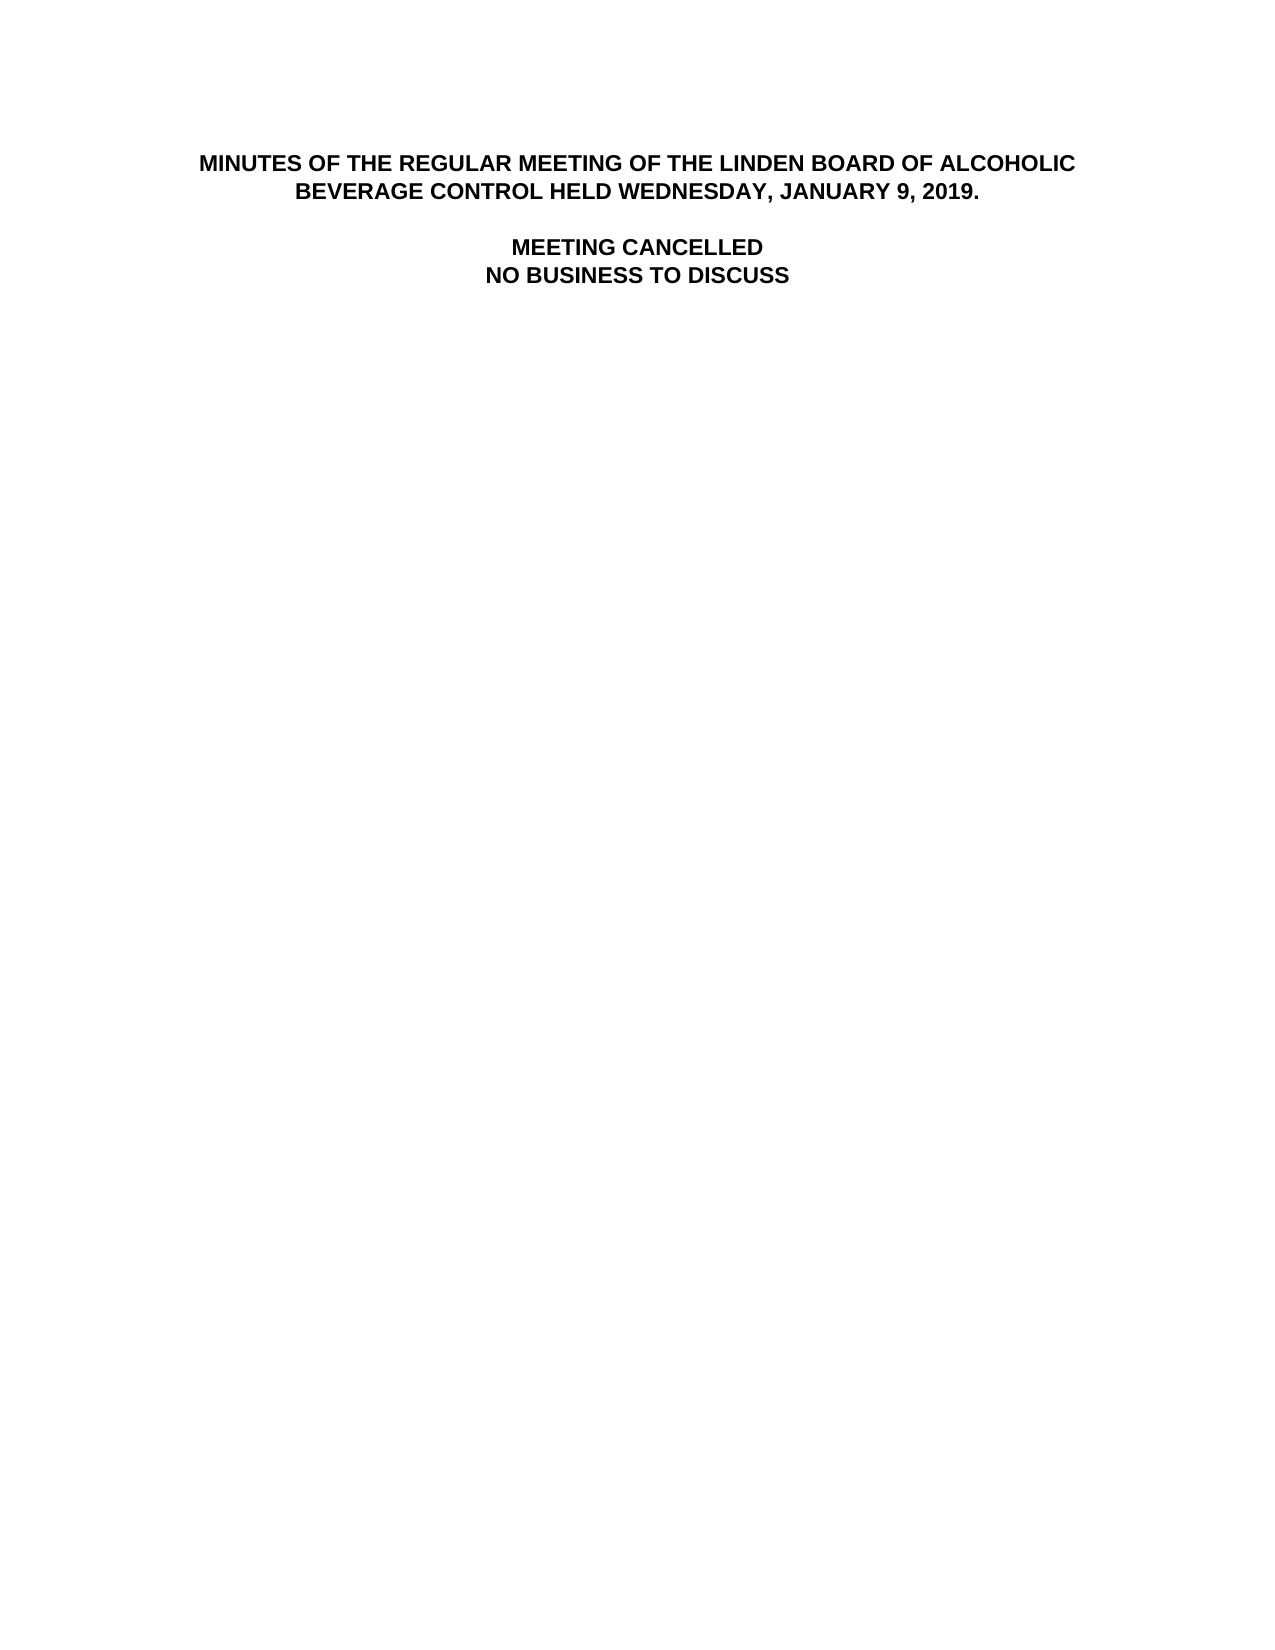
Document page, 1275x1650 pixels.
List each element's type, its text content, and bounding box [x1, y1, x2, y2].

text MEETING CANCELLED [150, 234, 1125, 260]
text NO BUSINESS TO DISCUSS [150, 262, 1125, 288]
text MINUTES OF THE REGULAR MEETING OF THE LINDEN BOARD OF ALCOHOLIC BEVERAGE CONTROL HELD WEDNESDAY, JANUARY 9, 2019. [150, 150, 1125, 204]
